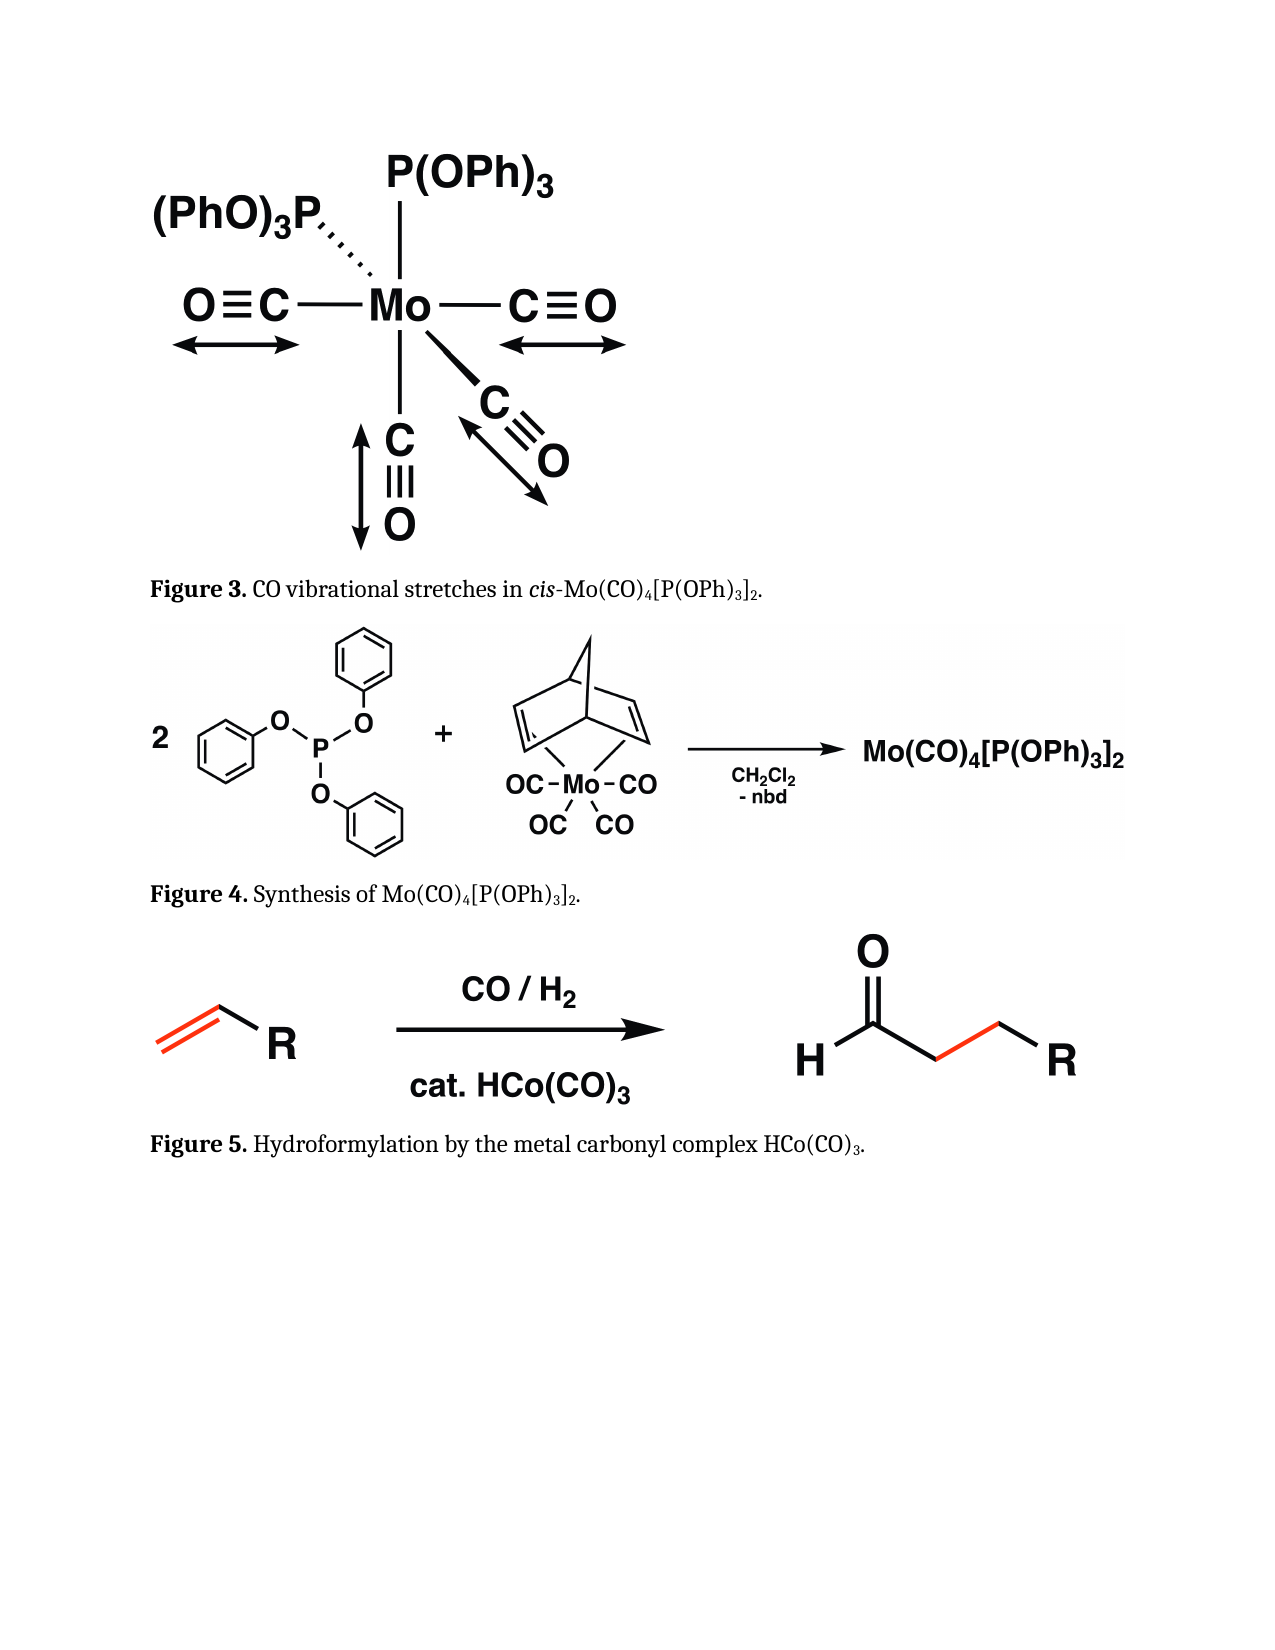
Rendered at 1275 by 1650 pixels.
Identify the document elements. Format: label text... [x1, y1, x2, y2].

text Figure 4. Synthesis of Mo(CO)4[P(OPh)3]2. [150, 880, 1125, 909]
picture [150, 624, 1125, 860]
text Figure 3. CO vibrational stretches in cis-Mo(CO)4[P(OPh)3]2. [150, 575, 1125, 604]
picture [150, 930, 1080, 1109]
text Figure 5. Hydroformylation by the metal carbonyl complex HCo(CO)3. [150, 1130, 1125, 1159]
picture [150, 150, 630, 555]
